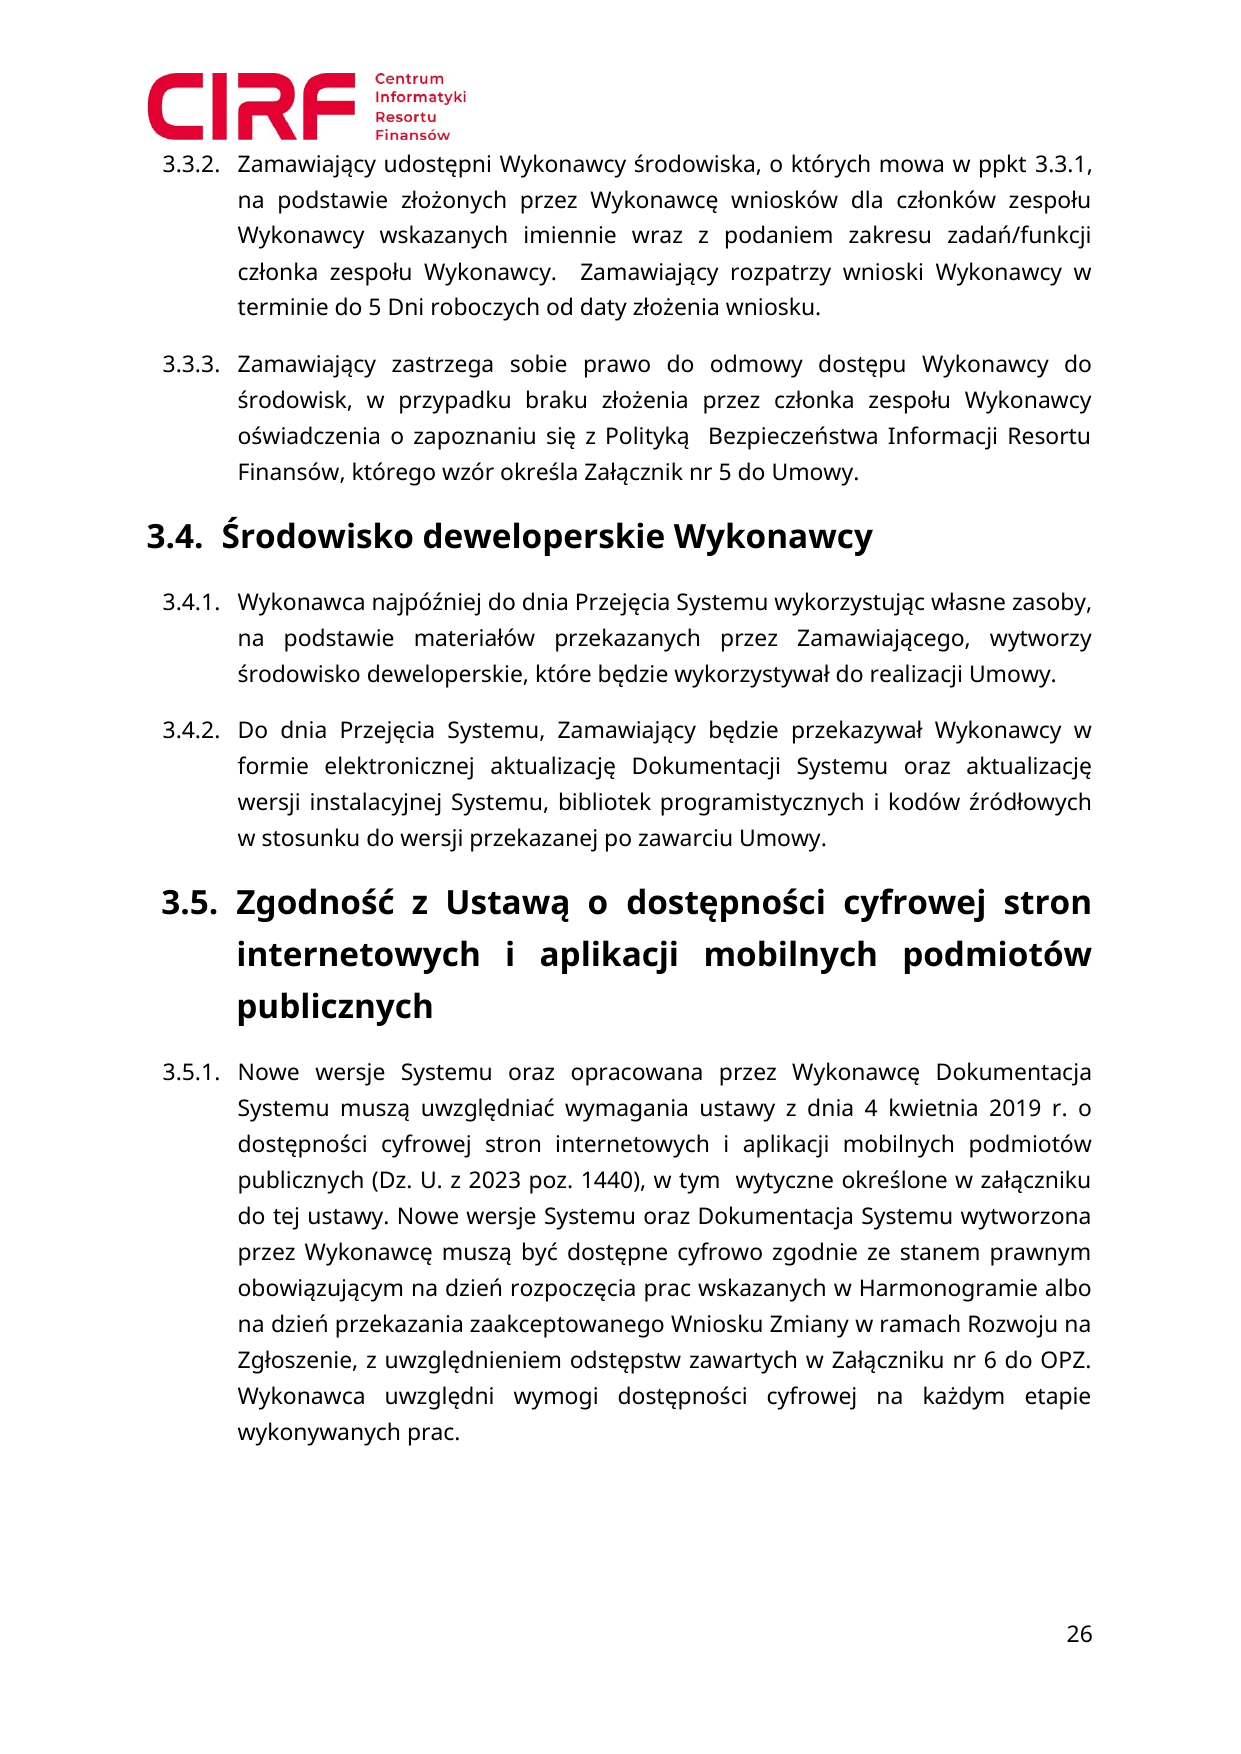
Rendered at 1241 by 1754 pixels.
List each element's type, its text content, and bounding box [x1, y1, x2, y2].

subtitle Do dnia Przejęcia Systemu, Zamawiający będzie przekazywał Wykonawcy w formie elektronicznej aktualizację Dokumentacji Systemu oraz aktualizację wersji instalacyjnej Systemu, bibliotek programistycznych i kodów źródłowych w stosunku do wersji przekazanej po zawarciu Umowy. [162, 714, 1093, 853]
subtitle Zgodność z Ustawą o dostępności cyfrowej stron internetowych i aplikacji mobilnych podmiotów publicznych [161, 879, 1093, 1029]
subtitle Nowe wersje Systemu oraz opracowana przez Wykonawcę Dokumentacja Systemu muszą uwzględniać wymagania ustawy z dnia 4 kwietnia 2019 r. o dostępności cyfrowej stron internetowych i aplikacji mobilnych podmiotów publicznych (Dz. U. z 2023 poz. 1440), w tym wytyczne określone w załączniku do tej ustawy. Nowe wersje Systemu oraz Dokumentacja Systemu wytworzona przez Wykonawcę muszą być dostępne cyfrowo zgodnie ze stanem prawnym obowiązującym na dzień rozpoczęcia prac wskazanych w Harmonogramie albo na dzień przekazania zaakceptowanego Wniosku Zmiany w ramach Rozwoju na Zgłoszenie, z uwzględnieniem odstępstw zawartych w Załączniku nr 6 do OPZ. Wykonawca uwzględni wymogi dostępności cyfrowej na każdym etapie wykonywanych prac. [162, 1056, 1093, 1447]
subtitle Środowisko deweloperskie Wykonawcy [146, 513, 1093, 558]
subtitle Zamawiający udostępni Wykonawcy środowiska, o których mowa w ppkt 3.3.1, na podstawie złożonych przez Wykonawcę wniosków dla członków zespołu Wykonawcy wskazanych imiennie wraz z podaniem zakresu zadań/funkcji członka zespołu Wykonawcy. Zamawiający rozpatrzy wnioski Wykonawcy w terminie do 5 Dni roboczych od daty złożenia wniosku. [162, 148, 1093, 323]
picture [147, 73, 466, 140]
subtitle Wykonawca najpóźniej do dnia Przejęcia Systemu wykorzystując własne zasoby, na podstawie materiałów przekazanych przez Zamawiającego, wytworzy środowisko deweloperskie, które będzie wykorzystywał do realizacji Umowy. [162, 586, 1093, 689]
subtitle Zamawiający zastrzega sobie prawo do odmowy dostępu Wykonawcy do środowisk, w przypadku braku złożenia przez członka zespołu Wykonawcy oświadczenia o zapoznaniu się z Polityką Bezpieczeństwa Informacji Resortu Finansów, którego wzór określa Załącznik nr 5 do Umowy. [162, 348, 1093, 487]
